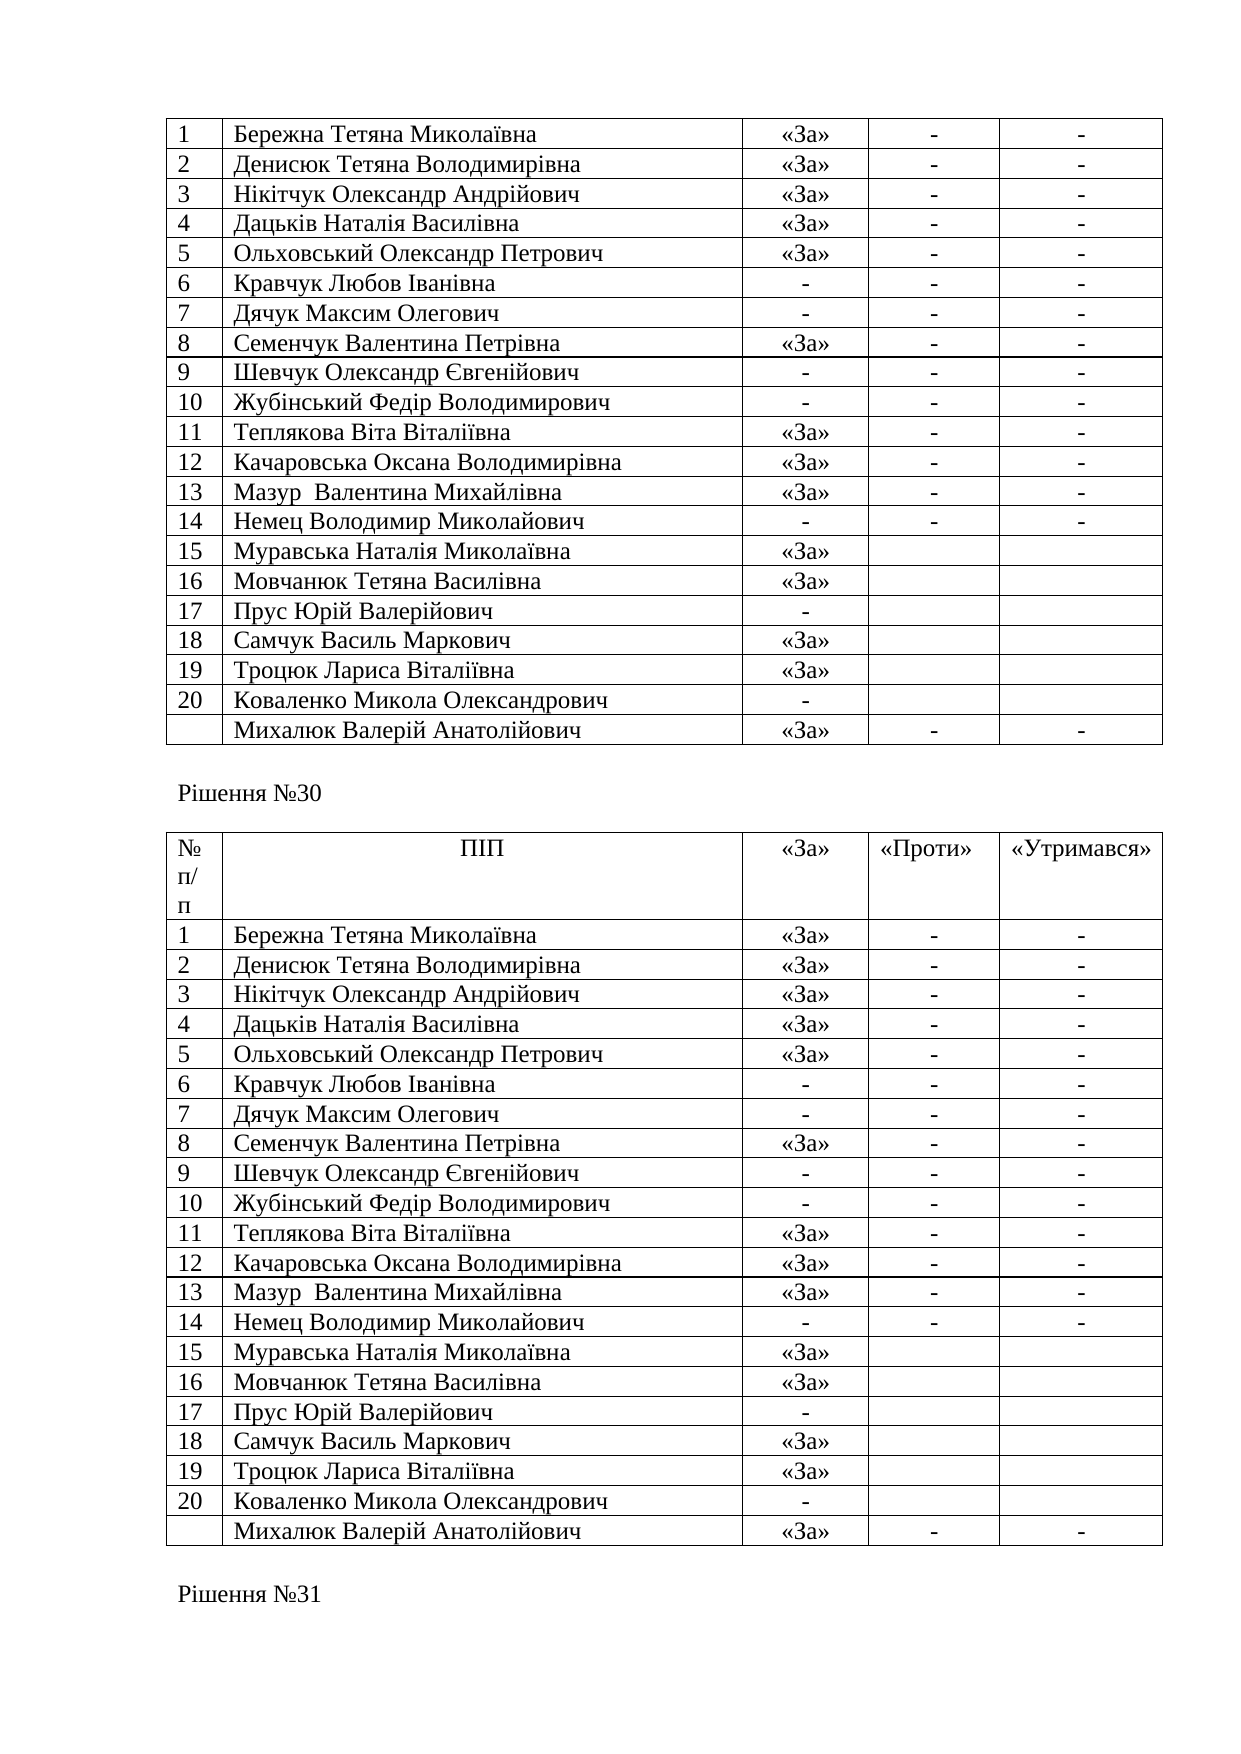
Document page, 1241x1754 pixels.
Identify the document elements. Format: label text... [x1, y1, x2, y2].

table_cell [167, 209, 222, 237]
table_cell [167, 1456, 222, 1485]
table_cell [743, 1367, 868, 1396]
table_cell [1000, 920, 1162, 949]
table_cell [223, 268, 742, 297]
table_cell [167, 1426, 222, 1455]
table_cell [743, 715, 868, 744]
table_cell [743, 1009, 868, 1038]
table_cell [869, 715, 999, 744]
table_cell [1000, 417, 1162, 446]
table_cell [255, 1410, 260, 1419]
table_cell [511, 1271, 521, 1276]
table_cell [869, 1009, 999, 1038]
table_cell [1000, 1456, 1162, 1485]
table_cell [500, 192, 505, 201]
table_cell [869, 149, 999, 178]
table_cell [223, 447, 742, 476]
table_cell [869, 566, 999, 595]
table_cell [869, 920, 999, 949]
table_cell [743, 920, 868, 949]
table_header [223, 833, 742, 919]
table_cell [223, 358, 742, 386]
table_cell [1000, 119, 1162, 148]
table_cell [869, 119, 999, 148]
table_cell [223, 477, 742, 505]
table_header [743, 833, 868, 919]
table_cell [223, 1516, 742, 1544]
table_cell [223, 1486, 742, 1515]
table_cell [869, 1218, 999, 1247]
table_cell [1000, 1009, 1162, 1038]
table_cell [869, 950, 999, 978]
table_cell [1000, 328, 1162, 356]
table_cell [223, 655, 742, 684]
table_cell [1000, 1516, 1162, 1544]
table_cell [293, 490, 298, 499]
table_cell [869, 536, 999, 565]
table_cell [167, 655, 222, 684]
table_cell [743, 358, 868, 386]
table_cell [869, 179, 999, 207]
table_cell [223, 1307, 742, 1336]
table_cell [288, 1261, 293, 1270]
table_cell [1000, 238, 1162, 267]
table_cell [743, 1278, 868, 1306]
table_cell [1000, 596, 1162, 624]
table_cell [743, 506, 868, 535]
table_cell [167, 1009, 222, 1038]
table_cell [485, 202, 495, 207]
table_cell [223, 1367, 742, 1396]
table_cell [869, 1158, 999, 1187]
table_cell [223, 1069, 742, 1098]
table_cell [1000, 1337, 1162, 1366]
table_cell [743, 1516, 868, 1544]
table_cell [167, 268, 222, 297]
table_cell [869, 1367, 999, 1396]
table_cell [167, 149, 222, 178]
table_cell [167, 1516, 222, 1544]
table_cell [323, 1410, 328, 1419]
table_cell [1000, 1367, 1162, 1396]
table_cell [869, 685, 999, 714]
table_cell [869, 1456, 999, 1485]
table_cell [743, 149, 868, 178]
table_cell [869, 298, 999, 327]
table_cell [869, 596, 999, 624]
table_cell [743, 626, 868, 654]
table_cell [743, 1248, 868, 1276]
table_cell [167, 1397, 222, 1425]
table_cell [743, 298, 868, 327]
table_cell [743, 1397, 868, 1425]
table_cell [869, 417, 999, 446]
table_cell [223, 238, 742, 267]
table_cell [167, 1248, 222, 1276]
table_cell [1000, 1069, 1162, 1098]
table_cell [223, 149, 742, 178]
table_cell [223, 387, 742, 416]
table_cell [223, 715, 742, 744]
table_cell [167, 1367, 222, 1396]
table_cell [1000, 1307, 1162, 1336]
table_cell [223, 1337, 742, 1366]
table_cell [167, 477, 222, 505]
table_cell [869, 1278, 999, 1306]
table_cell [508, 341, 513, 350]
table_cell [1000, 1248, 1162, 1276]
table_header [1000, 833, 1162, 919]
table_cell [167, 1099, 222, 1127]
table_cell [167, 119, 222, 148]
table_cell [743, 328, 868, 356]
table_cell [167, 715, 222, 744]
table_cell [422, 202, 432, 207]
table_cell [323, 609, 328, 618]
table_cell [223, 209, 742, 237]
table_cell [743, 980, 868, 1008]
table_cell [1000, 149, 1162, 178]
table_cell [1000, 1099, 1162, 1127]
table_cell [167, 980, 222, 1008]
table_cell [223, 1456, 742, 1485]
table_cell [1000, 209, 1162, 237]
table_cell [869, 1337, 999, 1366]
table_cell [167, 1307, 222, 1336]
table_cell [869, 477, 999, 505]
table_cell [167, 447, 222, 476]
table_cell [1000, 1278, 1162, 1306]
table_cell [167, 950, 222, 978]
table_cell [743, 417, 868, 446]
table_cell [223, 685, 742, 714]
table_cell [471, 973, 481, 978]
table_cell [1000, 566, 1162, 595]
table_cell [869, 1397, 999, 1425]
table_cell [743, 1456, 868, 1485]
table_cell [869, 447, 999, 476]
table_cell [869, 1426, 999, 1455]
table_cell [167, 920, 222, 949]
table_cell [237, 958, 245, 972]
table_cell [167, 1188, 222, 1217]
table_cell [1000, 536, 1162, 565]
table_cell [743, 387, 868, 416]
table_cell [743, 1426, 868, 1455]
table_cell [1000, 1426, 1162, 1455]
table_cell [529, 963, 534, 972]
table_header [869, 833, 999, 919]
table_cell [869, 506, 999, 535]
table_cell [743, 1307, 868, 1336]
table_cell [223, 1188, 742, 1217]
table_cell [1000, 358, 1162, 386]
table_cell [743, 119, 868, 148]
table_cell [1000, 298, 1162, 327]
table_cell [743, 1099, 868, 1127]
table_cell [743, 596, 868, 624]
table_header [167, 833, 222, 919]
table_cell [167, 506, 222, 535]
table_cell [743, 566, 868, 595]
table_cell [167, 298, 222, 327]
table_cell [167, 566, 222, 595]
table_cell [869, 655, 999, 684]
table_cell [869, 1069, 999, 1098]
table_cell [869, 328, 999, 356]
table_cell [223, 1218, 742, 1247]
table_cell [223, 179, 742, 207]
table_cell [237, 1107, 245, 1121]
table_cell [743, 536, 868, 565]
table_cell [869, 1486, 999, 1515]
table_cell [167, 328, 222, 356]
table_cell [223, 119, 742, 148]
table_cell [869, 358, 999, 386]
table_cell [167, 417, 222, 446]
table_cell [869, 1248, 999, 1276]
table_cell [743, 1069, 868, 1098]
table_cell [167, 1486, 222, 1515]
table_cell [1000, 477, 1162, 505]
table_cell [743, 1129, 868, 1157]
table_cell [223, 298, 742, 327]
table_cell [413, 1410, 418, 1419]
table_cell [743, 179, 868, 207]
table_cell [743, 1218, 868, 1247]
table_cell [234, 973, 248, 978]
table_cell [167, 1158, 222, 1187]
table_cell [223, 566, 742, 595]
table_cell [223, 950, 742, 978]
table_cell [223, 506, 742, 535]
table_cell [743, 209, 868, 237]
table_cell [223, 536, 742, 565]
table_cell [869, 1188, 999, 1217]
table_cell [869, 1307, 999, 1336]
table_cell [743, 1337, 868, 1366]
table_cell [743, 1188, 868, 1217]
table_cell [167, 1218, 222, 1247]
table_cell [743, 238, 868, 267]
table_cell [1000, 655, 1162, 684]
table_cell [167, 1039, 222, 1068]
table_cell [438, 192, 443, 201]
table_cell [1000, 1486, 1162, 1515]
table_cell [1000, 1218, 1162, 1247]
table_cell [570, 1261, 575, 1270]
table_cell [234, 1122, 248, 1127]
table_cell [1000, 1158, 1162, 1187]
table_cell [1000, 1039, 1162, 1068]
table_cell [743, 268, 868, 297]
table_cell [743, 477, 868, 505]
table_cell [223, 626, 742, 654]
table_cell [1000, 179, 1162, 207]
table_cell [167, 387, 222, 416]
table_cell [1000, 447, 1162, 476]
text Рішення №30 [177, 778, 1152, 807]
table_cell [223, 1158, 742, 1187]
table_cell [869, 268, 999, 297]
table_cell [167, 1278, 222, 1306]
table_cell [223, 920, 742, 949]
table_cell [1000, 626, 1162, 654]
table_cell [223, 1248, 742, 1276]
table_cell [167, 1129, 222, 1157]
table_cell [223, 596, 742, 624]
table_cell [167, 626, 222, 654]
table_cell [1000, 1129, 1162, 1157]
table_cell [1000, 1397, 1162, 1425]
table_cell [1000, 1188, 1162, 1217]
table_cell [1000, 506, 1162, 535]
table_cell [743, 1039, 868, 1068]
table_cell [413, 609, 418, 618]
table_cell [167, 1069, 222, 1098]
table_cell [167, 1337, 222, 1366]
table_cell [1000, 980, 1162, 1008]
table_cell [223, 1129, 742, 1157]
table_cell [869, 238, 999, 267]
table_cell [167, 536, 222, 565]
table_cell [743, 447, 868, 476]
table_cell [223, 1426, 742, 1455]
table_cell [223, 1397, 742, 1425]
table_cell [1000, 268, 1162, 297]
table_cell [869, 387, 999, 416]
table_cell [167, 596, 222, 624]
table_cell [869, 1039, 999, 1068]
text Рішення №31 [177, 1579, 1152, 1607]
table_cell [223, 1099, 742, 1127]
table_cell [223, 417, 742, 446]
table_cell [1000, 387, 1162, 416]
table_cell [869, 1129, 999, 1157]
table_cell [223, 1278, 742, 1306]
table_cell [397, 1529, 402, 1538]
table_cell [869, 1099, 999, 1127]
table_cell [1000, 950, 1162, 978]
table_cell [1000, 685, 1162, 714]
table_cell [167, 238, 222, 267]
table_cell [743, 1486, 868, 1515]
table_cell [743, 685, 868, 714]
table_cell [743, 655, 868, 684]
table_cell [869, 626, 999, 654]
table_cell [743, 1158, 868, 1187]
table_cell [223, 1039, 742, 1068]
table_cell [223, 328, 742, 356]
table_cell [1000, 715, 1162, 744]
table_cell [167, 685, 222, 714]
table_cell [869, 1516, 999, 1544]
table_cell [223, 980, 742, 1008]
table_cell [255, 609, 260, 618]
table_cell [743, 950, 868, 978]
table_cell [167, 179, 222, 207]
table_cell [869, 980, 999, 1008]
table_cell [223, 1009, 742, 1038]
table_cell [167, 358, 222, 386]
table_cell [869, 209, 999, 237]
